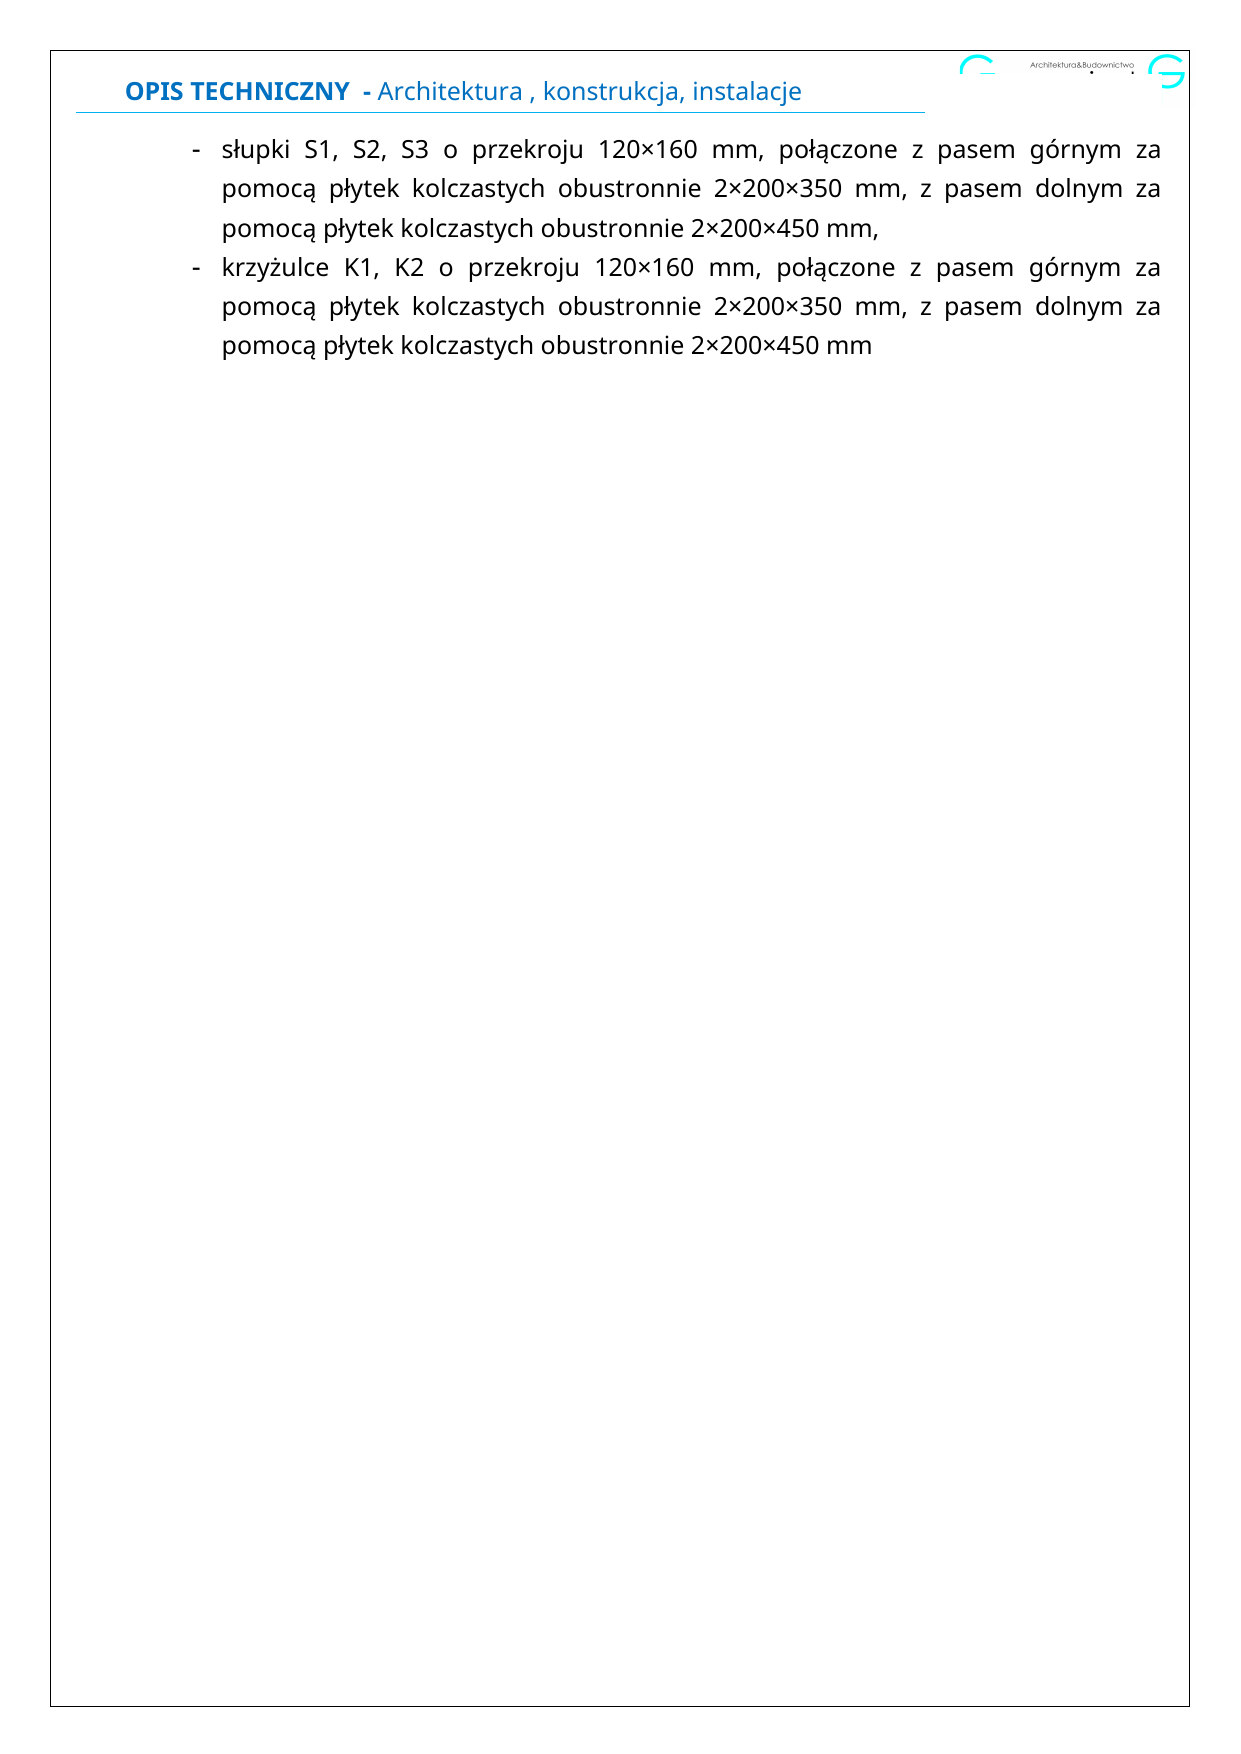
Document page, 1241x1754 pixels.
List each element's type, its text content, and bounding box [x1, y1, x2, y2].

picture [959, 51, 1189, 108]
list krzyżulce K1, K2 o przekroju 120×160 mm, połączone z pasem górnym za pomocą płytek kolczastych obustronnie 2×200×350 mm, z pasem dolnym za pomocą płytek kolczastych obustronnie 2×200×450 mm [192, 249, 1162, 362]
picture [1190, 50, 1196, 108]
list słupki S1, S2, S3 o przekroju 120×160 mm, połączone z pasem górnym za pomocą płytek kolczastych obustronnie 2×200×350 mm, z pasem dolnym za pomocą płytek kolczastych obustronnie 2×200×450 mm, [192, 132, 1162, 244]
